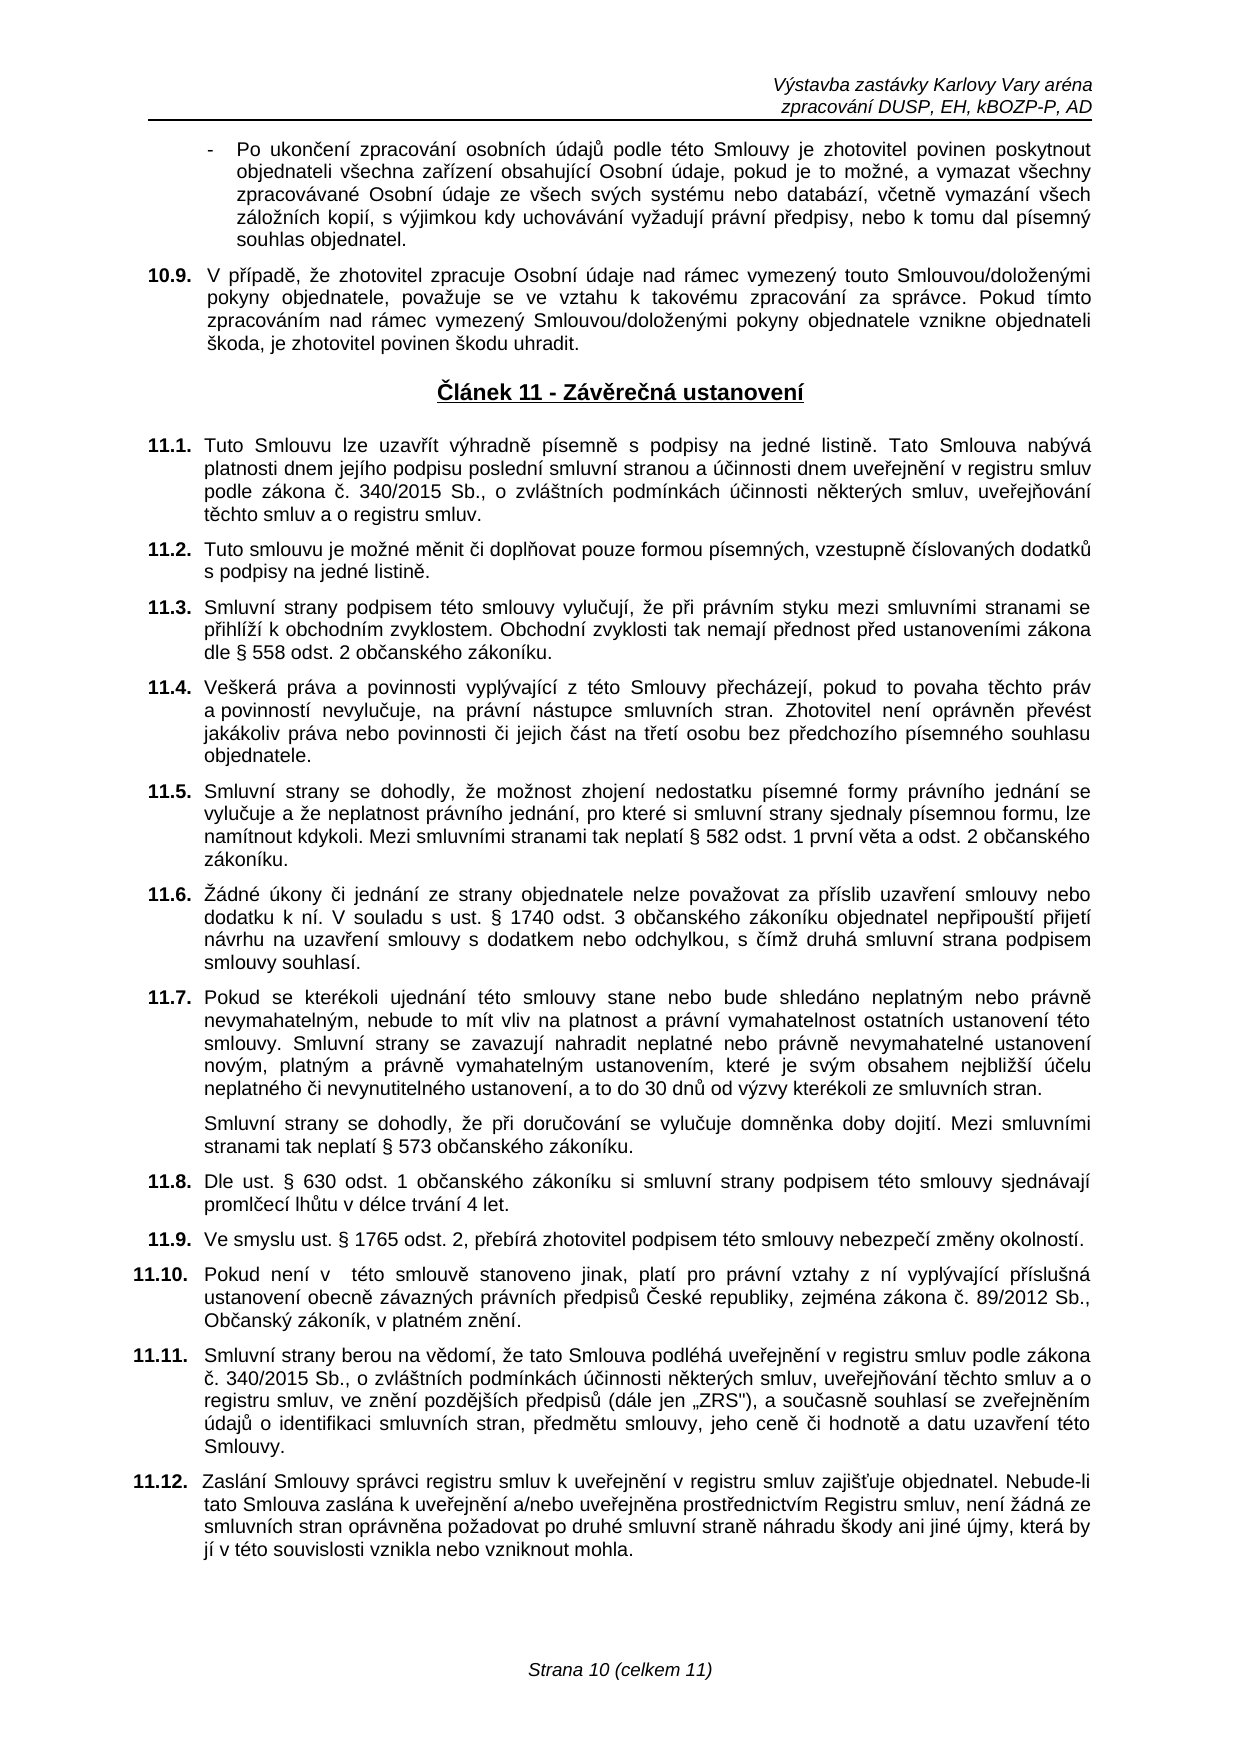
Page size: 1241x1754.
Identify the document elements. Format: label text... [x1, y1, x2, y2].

text 11.10. Pokud není v této smlouvě stanoveno jinak, platí pro právní vztahy z ní vyplývající příslušná ustanovení obecně závazných právních předpisů České republiky, zejména zákona č. 89/2012 Sb., Občanský zákoník, v platném znění. [133, 1263, 1092, 1331]
text 11.11. Smluvní strany berou na vědomí, že tato Smlouva podléhá uveřejnění v registru smluv podle zákona č. 340/2015 Sb., o zvláštních podmínkách účinnosti některých smluv, uveřejňování těchto smluv a o registru smluv, ve znění pozdějších předpisů (dále jen „ZRS"), a současně souhlasí se zveřejněním údajů o identifikaci smluvních stran, předmětu smlouvy, jeho ceně či hodnotě a datu uzavření této Smlouvy. [133, 1344, 1092, 1457]
text Smluvní strany se dohodly, že při doručování se vylučuje domněnka doby dojití. Mezi smluvními stranami tak neplatí § 573 občanského zákoníku. [148, 1112, 1092, 1158]
text 11.6. Žádné úkony či jednání ze strany objednatele nelze považovat za příslib uzavření smlouvy nebo dodatku k ní. V souladu s ust. § 1740 odst. 3 občanského zákoníku objednatel nepřipouští přijetí návrhu na uzavření smlouvy s dodatkem nebo odchylkou, s čímž druhá smluvní strana podpisem smlouvy souhlasí. [148, 883, 1092, 974]
text 11.4. Veškerá práva a povinnosti vyplývající z této Smlouvy přecházejí, pokud to povaha těchto práv a povinností nevylučuje, na právní nástupce smluvních stran. Zhotovitel není oprávněn převést jakákoliv práva nebo povinnosti či jejich část na třetí osobu bez předchozího písemného souhlasu objednatele. [148, 676, 1092, 767]
text - Po ukončení zpracování osobních údajů podle této Smlouvy je zhotovitel povinen poskytnout objednateli všechna zařízení obsahující Osobní údaje, pokud je to možné, a vymazat všechny zpracovávané Osobní údaje ze všech svých systému nebo databází, včetně vymazání všech záložních kopií, s výjimkou kdy uchovávání vyžadují právní předpisy, nebo k tomu dal písemný souhlas objednatel. [207, 137, 1092, 251]
text 10.9. V případě, že zhotovitel zpracuje Osobní údaje nad rámec vymezený touto Smlouvou/doloženými pokyny objednatele, považuje se ve vztahu k takovému zpracování za správce. Pokud tímto zpracováním nad rámec vymezený Smlouvou/doloženými pokyny objednatele vznikne objednateli škoda, je zhotovitel povinen škodu uhradit. [148, 263, 1092, 354]
text 11.2. Tuto smlouvu je možné měnit či doplňovat pouze formou písemných, vzestupně číslovaných dodatků s podpisy na jedné listině. [148, 538, 1092, 583]
text 11.12. Zaslání Smlouvy správci registru smluv k uveřejnění v registru smluv zajišťuje objednatel. Nebude-li tato Smlouva zaslána k uveřejnění a/nebo uveřejněna prostřednictvím Registru smluv, není žádná ze smluvních stran oprávněna požadovat po druhé smluvní straně náhradu škody ani jiné újmy, která by jí v této souvislosti vznikla nebo vzniknout mohla. [133, 1470, 1092, 1561]
text 11.9. Ve smyslu ust. § 1765 odst. 2, přebírá zhotovitel podpisem této smlouvy nebezpečí změny okolností. [148, 1228, 1092, 1251]
text 11.1. Tuto Smlouvu lze uzavřít výhradně písemně s podpisy na jedné listině. Tato Smlouva nabývá platnosti dnem jejího podpisu poslední smluvní stranou a účinnosti dnem uveřejnění v registru smluv podle zákona č. 340/2015 Sb., o zvláštních podmínkách účinnosti některých smluv, uveřejňování těchto smluv a o registru smluv. [148, 434, 1092, 525]
text 11.5. Smluvní strany se dohodly, že možnost zhojení nedostatku písemné formy právního jednání se vylučuje a že neplatnost právního jednání, pro které si smluvní strany sjednaly písemnou formu, lze namítnout kdykoli. Mezi smluvními stranami tak neplatí § 582 odst. 1 první věta a odst. 2 občanského zákoníku. [148, 779, 1092, 870]
text 11.7. Pokud se kterékoli ujednání této smlouvy stane nebo bude shledáno neplatným nebo právně nevymahatelným, nebude to mít vliv na platnost a právní vymahatelnost ostatních ustanovení této smlouvy. Smluvní strany se zavazují nahradit neplatné nebo právně nevymahatelné ustanovení novým, platným a právně vymahatelným ustanovením, které je svým obsahem nejbližší účelu neplatného či nevynutitelného ustanovení, a to do 30 dnů od výzvy kterékoli ze smluvních stran. [148, 986, 1092, 1100]
text 11.8. Dle ust. § 630 odst. 1 občanského zákoníku si smluvní strany podpisem této smlouvy sjednávají promlčecí lhůtu v délce trvání 4 let. [148, 1170, 1092, 1216]
subtitle Článek 11 - Závěrečná ustanovení [148, 379, 1092, 406]
text 11.3. Smluvní strany podpisem této smlouvy vylučují, že při právním styku mezi smluvními stranami se přihlíží k obchodním zvyklostem. Obchodní zvyklosti tak nemají přednost před ustanoveními zákona dle § 558 odst. 2 občanského zákoníku. [148, 596, 1092, 664]
